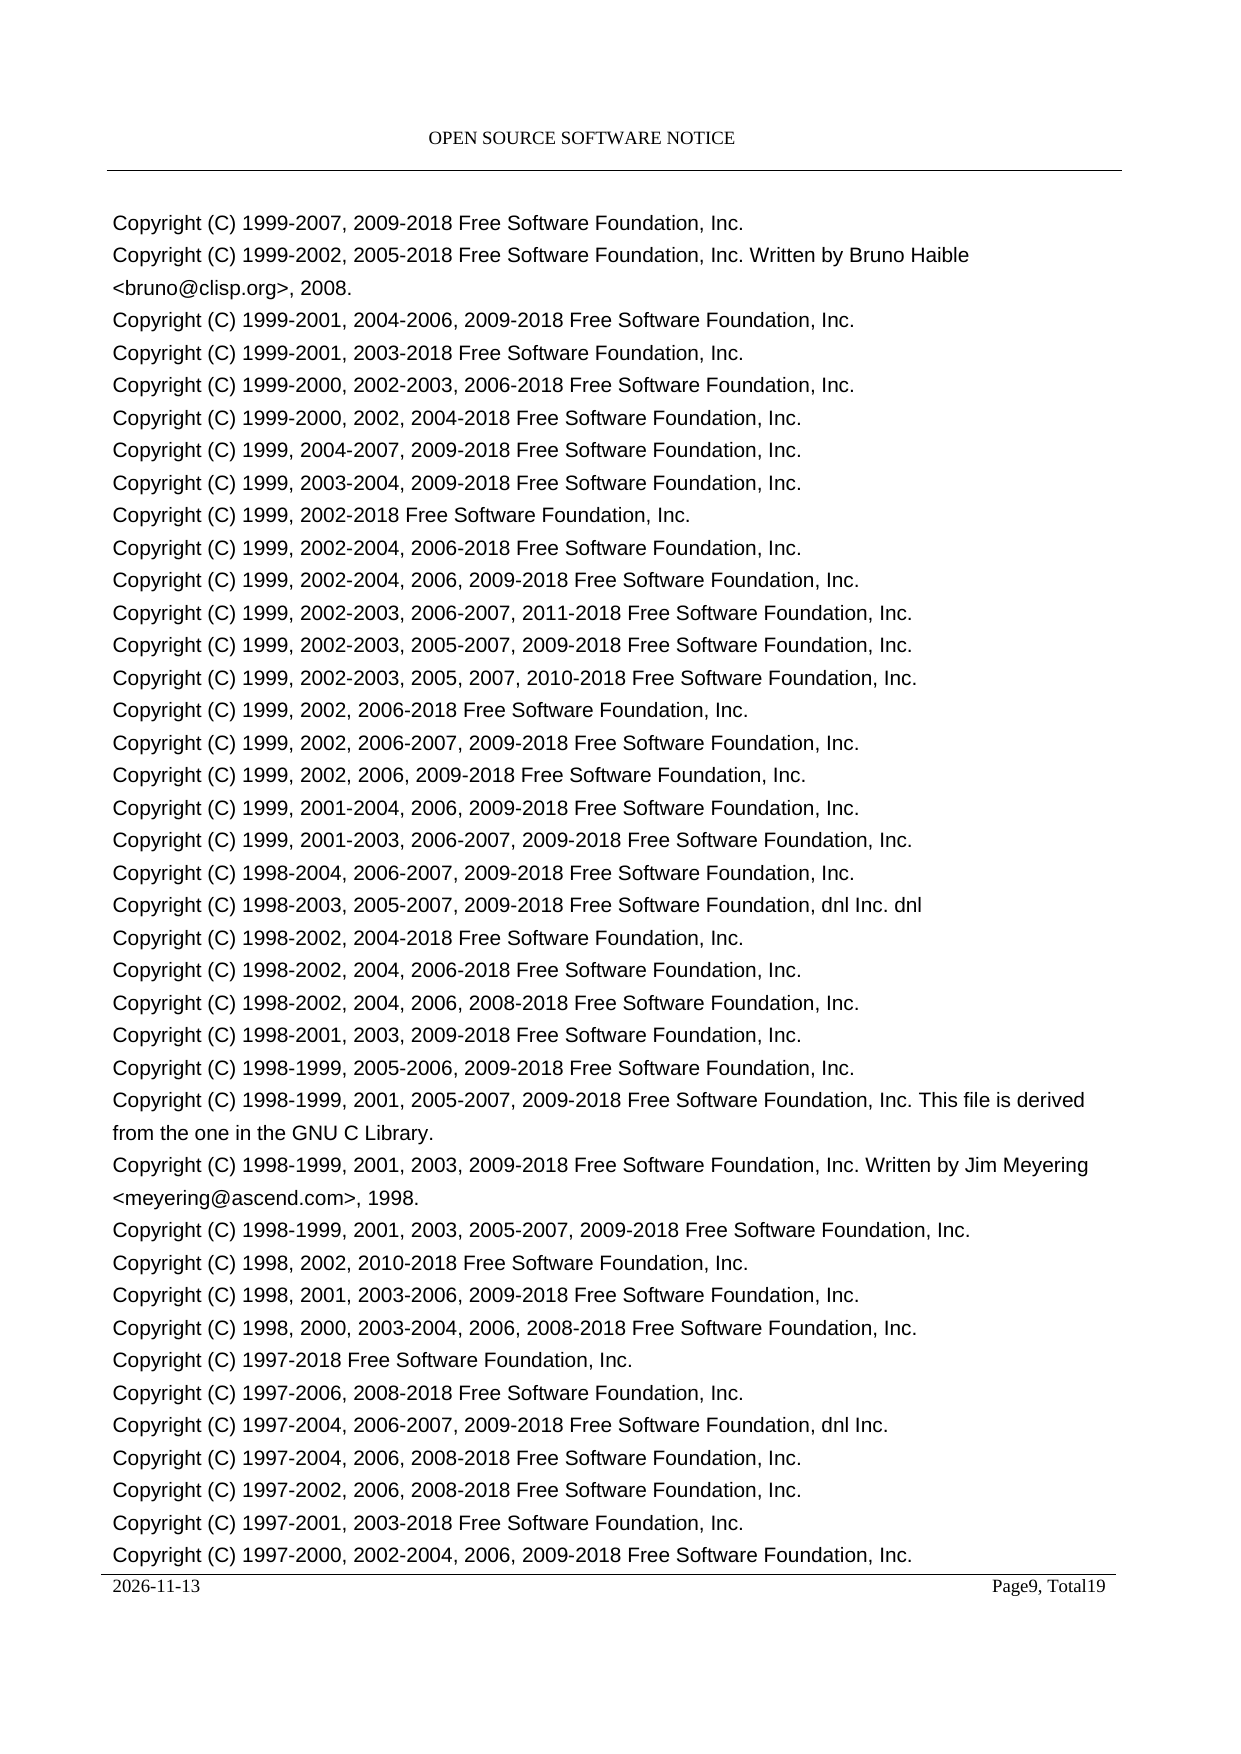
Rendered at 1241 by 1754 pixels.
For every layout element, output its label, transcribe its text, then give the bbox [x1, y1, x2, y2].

text Copyright (C) 1998-2004, 2006-2007, 2009-2018 Free Software Foundation, Inc. [112, 856, 1128, 889]
text Copyright (C) 1999, 2002-2003, 2005-2007, 2009-2018 Free Software Foundation, Inc. [112, 629, 1128, 661]
text Copyright (C) 1998-1999, 2001, 2005-2007, 2009-2018 Free Software Foundation, Inc. This file is derived from the one in the GNU C Library. [112, 1084, 1128, 1149]
text Copyright (C) 1999, 2001-2003, 2006-2007, 2009-2018 Free Software Foundation, Inc. [112, 824, 1128, 856]
text Copyright (C) 1999, 2003-2004, 2009-2018 Free Software Foundation, Inc. [112, 466, 1128, 499]
text Copyright (C) 1997-2000, 2002-2004, 2006, 2009-2018 Free Software Foundation, Inc. [112, 1539, 1128, 1571]
text Copyright (C) 1998-1999, 2001, 2003, 2005-2007, 2009-2018 Free Software Foundation, Inc. [112, 1214, 1128, 1246]
text Copyright (C) 1999-2002, 2005-2018 Free Software Foundation, Inc. Written by Bruno Haible <bruno@clisp.org>, 2008. [112, 239, 1128, 304]
text Copyright (C) 1999, 2002, 2006-2007, 2009-2018 Free Software Foundation, Inc. [112, 726, 1128, 759]
text Copyright (C) 1999, 2002, 2006, 2009-2018 Free Software Foundation, Inc. [112, 759, 1128, 791]
text Copyright (C) 1998-2001, 2003, 2009-2018 Free Software Foundation, Inc. [112, 1019, 1128, 1051]
text Copyright (C) 1997-2004, 2006, 2008-2018 Free Software Foundation, Inc. [112, 1441, 1128, 1474]
text Copyright (C) 1998-2002, 2004-2018 Free Software Foundation, Inc. [112, 921, 1128, 954]
text Copyright (C) 1998, 2000, 2003-2004, 2006, 2008-2018 Free Software Foundation, Inc. [112, 1311, 1128, 1344]
text Copyright (C) 1999-2001, 2003-2018 Free Software Foundation, Inc. [112, 336, 1128, 369]
text Copyright (C) 1999, 2001-2004, 2006, 2009-2018 Free Software Foundation, Inc. [112, 791, 1128, 824]
text Copyright (C) 1997-2004, 2006-2007, 2009-2018 Free Software Foundation, dnl Inc. [112, 1409, 1128, 1441]
text Copyright (C) 1997-2002, 2006, 2008-2018 Free Software Foundation, Inc. [112, 1474, 1128, 1506]
text Copyright (C) 1998-1999, 2005-2006, 2009-2018 Free Software Foundation, Inc. [112, 1051, 1128, 1084]
text Copyright (C) 1997-2018 Free Software Foundation, Inc. [112, 1344, 1128, 1376]
text Copyright (C) 1998, 2001, 2003-2006, 2009-2018 Free Software Foundation, Inc. [112, 1279, 1128, 1311]
text Copyright (C) 1999, 2004-2007, 2009-2018 Free Software Foundation, Inc. [112, 434, 1128, 466]
text Copyright (C) 1998-2003, 2005-2007, 2009-2018 Free Software Foundation, dnl Inc. dnl [112, 889, 1128, 921]
text Copyright (C) 1999-2001, 2004-2006, 2009-2018 Free Software Foundation, Inc. [112, 304, 1128, 336]
text Copyright (C) 1998-2002, 2004, 2006-2018 Free Software Foundation, Inc. [112, 954, 1128, 986]
text Copyright (C) 1998, 2002, 2010-2018 Free Software Foundation, Inc. [112, 1246, 1128, 1279]
text Copyright (C) 1999, 2002-2004, 2006, 2009-2018 Free Software Foundation, Inc. [112, 564, 1128, 596]
text Copyright (C) 1999-2007, 2009-2018 Free Software Foundation, Inc. [112, 206, 1128, 239]
text Copyright (C) 1999-2000, 2002-2003, 2006-2018 Free Software Foundation, Inc. [112, 369, 1128, 401]
text Copyright (C) 1999, 2002, 2006-2018 Free Software Foundation, Inc. [112, 694, 1128, 726]
text Copyright (C) 1999-2000, 2002, 2004-2018 Free Software Foundation, Inc. [112, 401, 1128, 434]
text Copyright (C) 1999, 2002-2003, 2006-2007, 2011-2018 Free Software Foundation, Inc. [112, 596, 1128, 629]
text Copyright (C) 1999, 2002-2018 Free Software Foundation, Inc. [112, 499, 1128, 531]
text Copyright (C) 1999, 2002-2004, 2006-2018 Free Software Foundation, Inc. [112, 531, 1128, 564]
text Copyright (C) 1998-1999, 2001, 2003, 2009-2018 Free Software Foundation, Inc. Written by Jim Meyering <meyering@ascend.com>, 1998. [112, 1149, 1128, 1214]
text Copyright (C) 1999, 2002-2003, 2005, 2007, 2010-2018 Free Software Foundation, Inc. [112, 661, 1128, 694]
text Copyright (C) 1997-2001, 2003-2018 Free Software Foundation, Inc. [112, 1506, 1128, 1539]
text Copyright (C) 1998-2002, 2004, 2006, 2008-2018 Free Software Foundation, Inc. [112, 986, 1128, 1019]
text Copyright (C) 1997-2006, 2008-2018 Free Software Foundation, Inc. [112, 1376, 1128, 1409]
